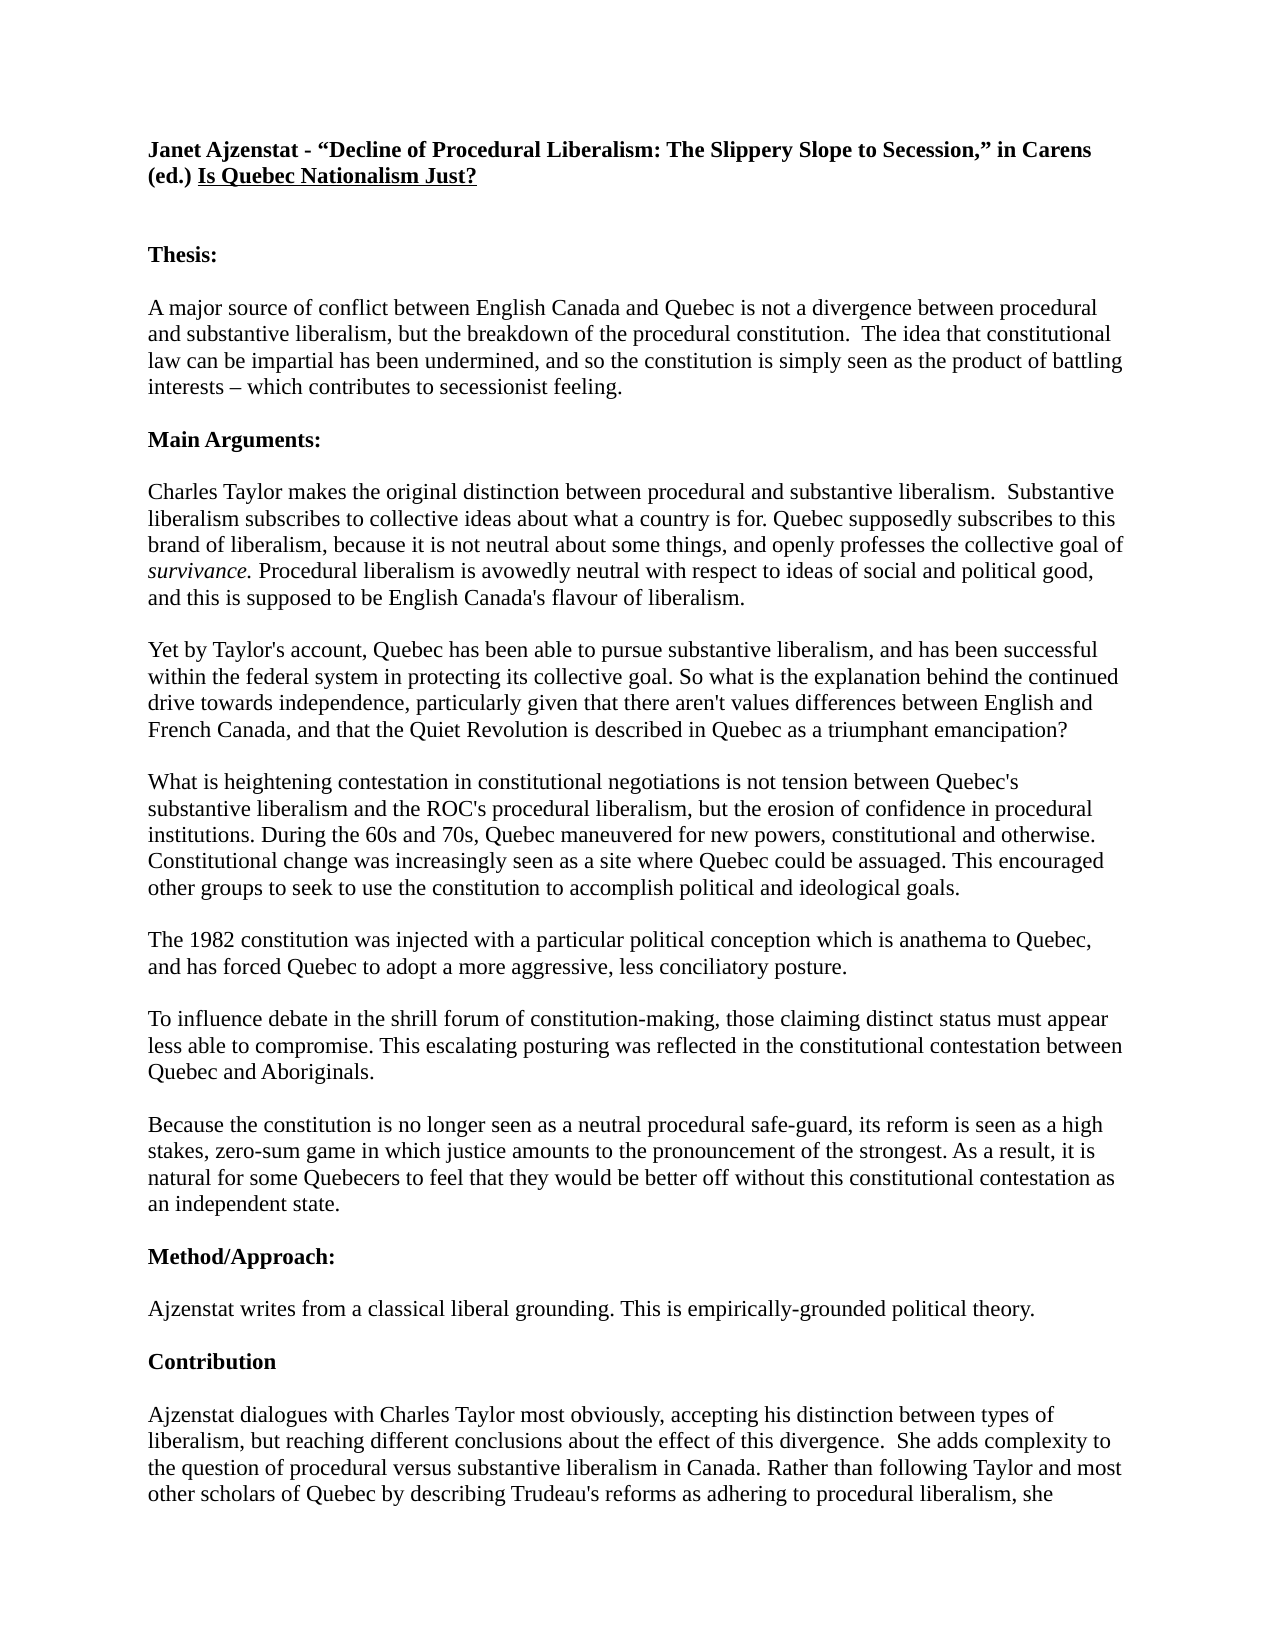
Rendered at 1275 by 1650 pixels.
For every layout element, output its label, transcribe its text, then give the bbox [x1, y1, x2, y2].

text The 1982 constitution was injected with a particular political conception which is anathema to Quebec, and has forced Quebec to adopt a more aggressive, less conciliatory posture. [148, 926, 1127, 979]
text Main Arguments: [148, 426, 1127, 452]
text To influence debate in the shrill forum of constitution-making, those claiming distinct status must appear less able to compromise. This escalating posturing was reflected in the constitutional contestation between Quebec and Aboriginals. [148, 1006, 1127, 1084]
text Thesis: [148, 241, 1127, 268]
text Contribution [148, 1348, 1127, 1374]
text Method/Approach: [148, 1243, 1127, 1269]
text Janet Ajzenstat - “Decline of Procedural Liberalism: The Slippery Slope to Secession,” in Carens (ed.) Is Quebec Nationalism Just? [148, 136, 1127, 188]
text Ajzenstat writes from a classical liberal grounding. This is empirically-grounded political theory. [148, 1295, 1127, 1322]
text What is heightening contestation in constitutional negotiations is not tension between Quebec's substantive liberalism and the ROC's procedural liberalism, but the erosion of confidence in procedural institutions. During the 60s and 70s, Quebec maneuvered for new powers, constitutional and otherwise. Constitutional change was increasingly seen as a site where Quebec could be assuaged. This encouraged other groups to seek to use the constitution to accomplish political and ideological goals. [148, 768, 1127, 900]
text Because the constitution is no longer seen as a neutral procedural safe-guard, its reform is seen as a high stakes, zero-sum game in which justice amounts to the pronouncement of the strongest. As a result, it is natural for some Quebecers to feel that they would be better off without this constitutional contestation as an independent state. [148, 1111, 1127, 1216]
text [148, 1401, 1127, 1506]
text Charles Taylor makes the original distinction between procedural and substantive liberalism. Substantive liberalism subscribes to collective ideas about what a country is for. Quebec supposedly subscribes to this brand of liberalism, because it is not neutral about some things, and openly professes the collective goal of survivance. Procedural liberalism is avowedly neutral with respect to ideas of social and political good, and this is supposed to be English Canada's flavour of liberalism. [148, 478, 1127, 610]
text A major source of conflict between English Canada and Quebec is not a divergence between procedural and substantive liberalism, but the breakdown of the procedural constitution. The idea that constitutional law can be impartial has been undermined, and so the constitution is simply seen as the product of battling interests – which contributes to secessionist feeling. [148, 294, 1127, 399]
text Yet by Taylor's account, Quebec has been able to pursue substantive liberalism, and has been successful within the federal system in protecting its collective goal. So what is the explanation behind the continued drive towards independence, particularly given that there aren't values differences between English and French Canada, and that the Quiet Revolution is described in Quebec as a triumphant emancipation? [148, 637, 1127, 742]
